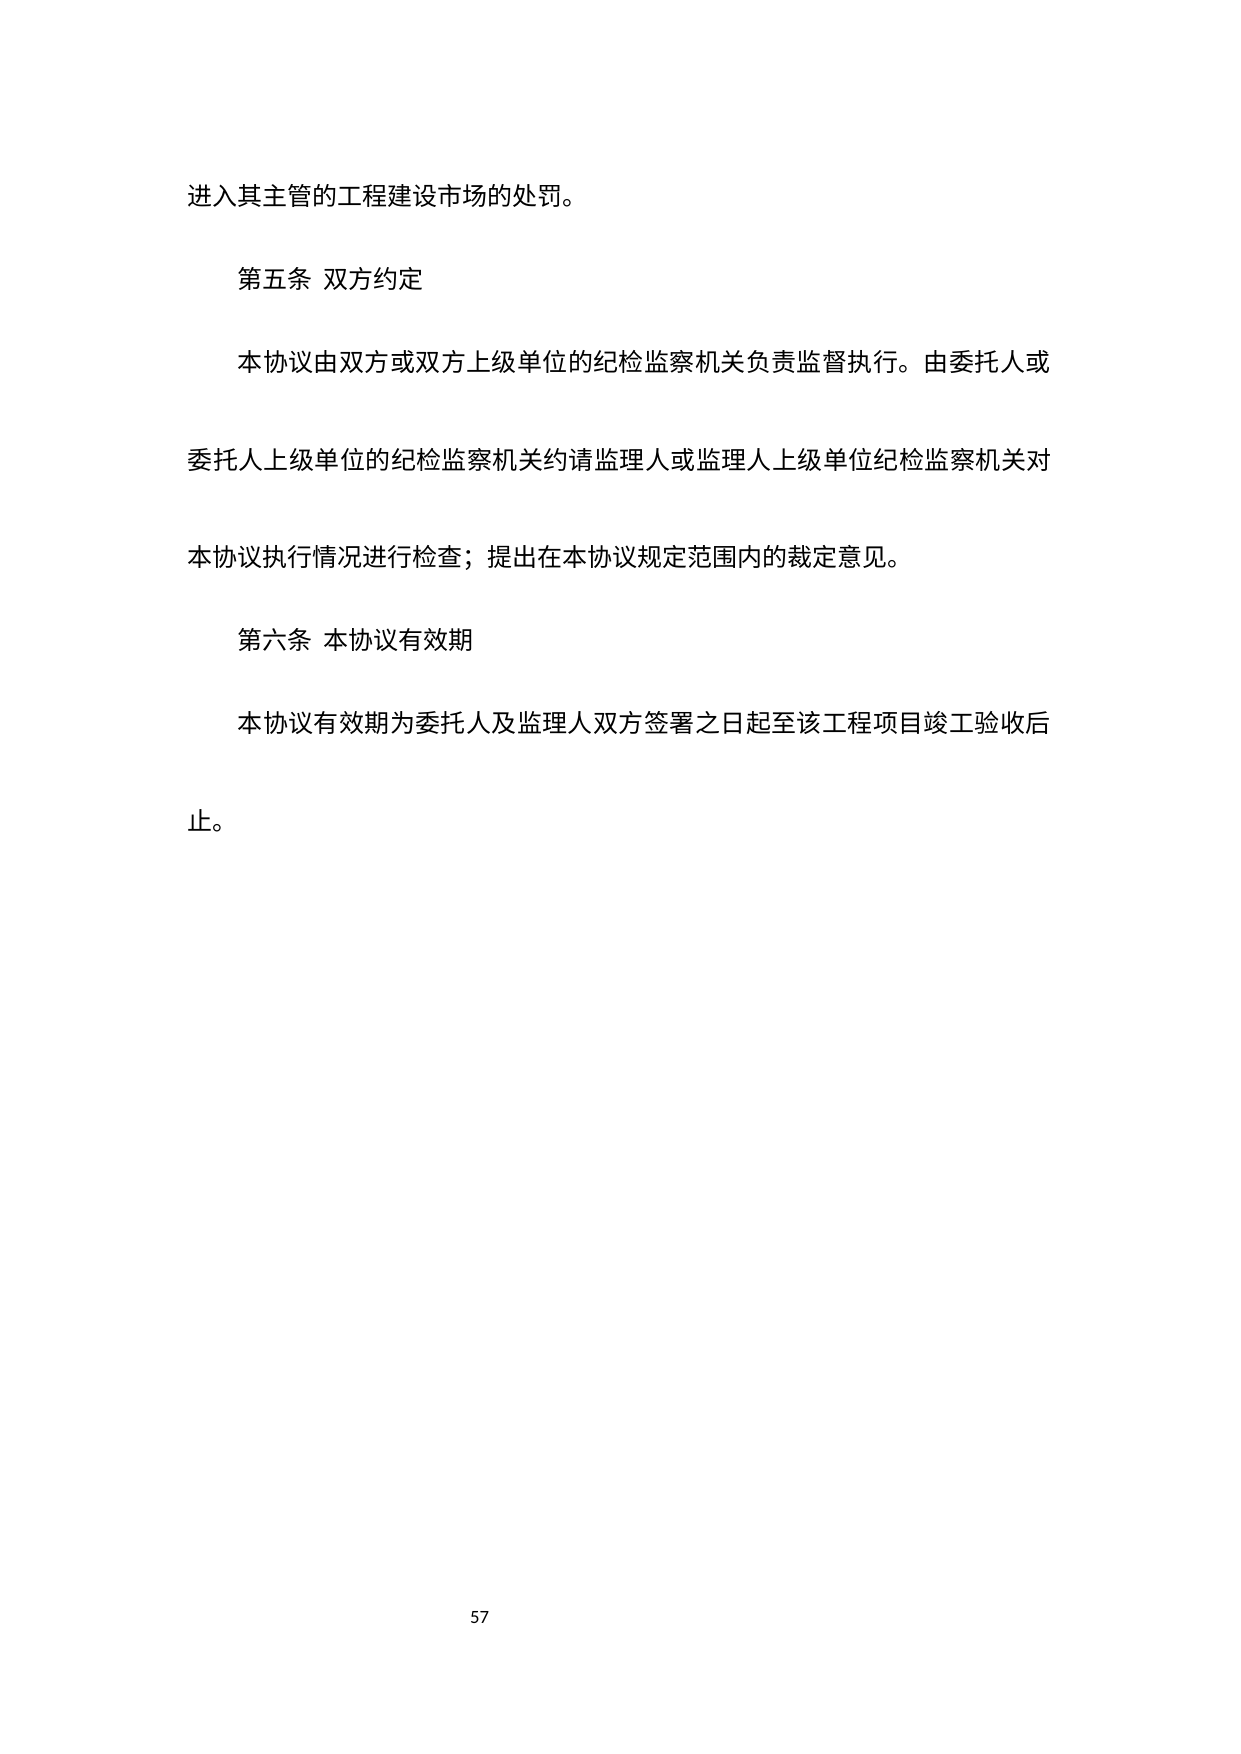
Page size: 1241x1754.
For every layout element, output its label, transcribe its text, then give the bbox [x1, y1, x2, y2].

text 本协议有效期为委托人及监理人双方签署之日起至该工程项目竣工验收后止。 [187, 689, 1053, 852]
text 本协议由双方或双方上级单位的纪检监察机关负责监督执行。由委托人或委托人上级单位的纪检监察机关约请监理人或监理人上级单位纪检监察机关对本协议执行情况进行检查；提出在本协议规定范围内的裁定意见。 [187, 328, 1053, 588]
text 第五条 双方约定 [187, 245, 1053, 310]
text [187, 162, 1053, 227]
text 第六条 本协议有效期 [187, 606, 1053, 671]
